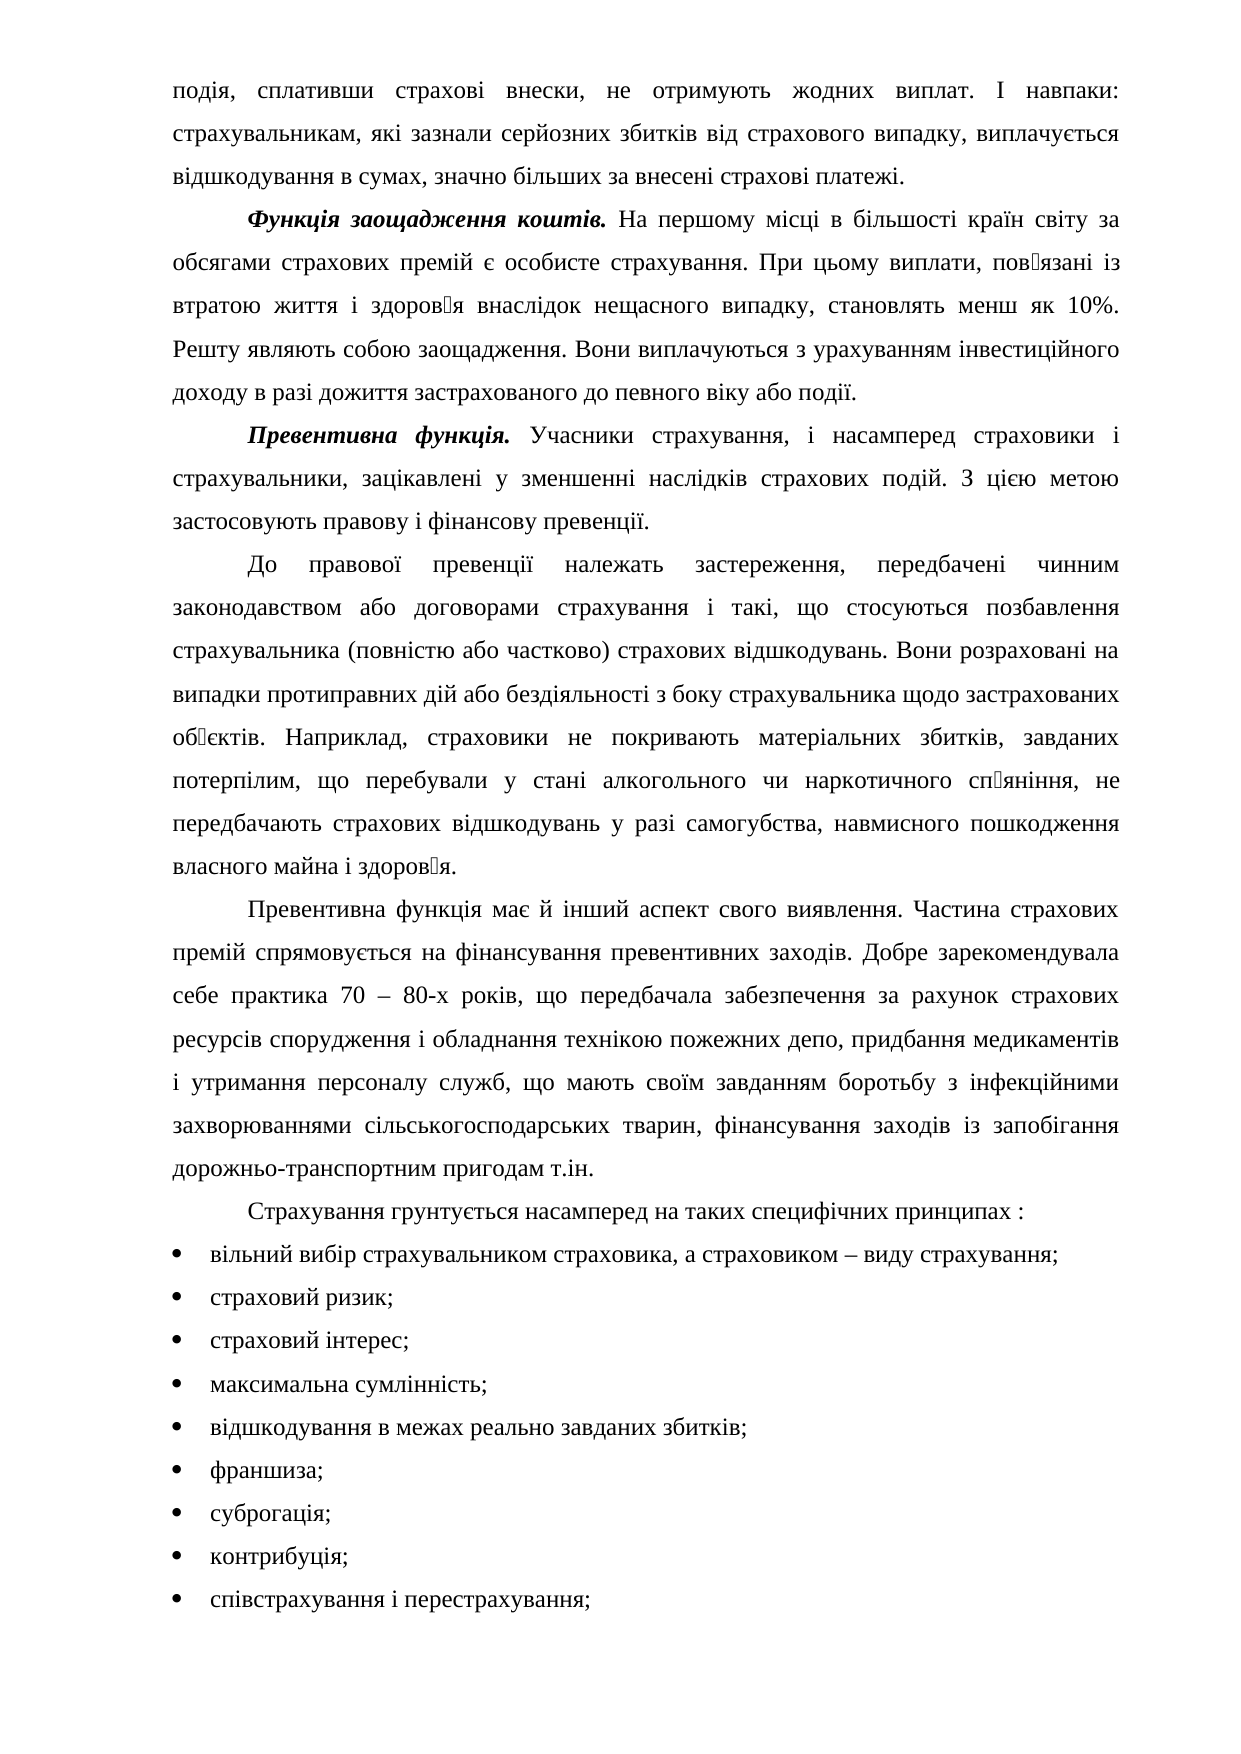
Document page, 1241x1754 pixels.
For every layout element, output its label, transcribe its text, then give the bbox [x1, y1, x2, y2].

list максимальна сумлінність; [172, 1369, 1120, 1397]
text Превентивна функція має й інший аспект свого виявлення. Частина страхових премій спрямовується на фінансування превентивних заходів. Добре зарекомендувала себе практика 70 – 80-х років, що передбачала забезпечення за рахунок страхових ресурсів спорудження і обладнання технікою пожежних депо, придбання медикаментів і утримання персоналу служб, що мають своїм завданням боротьбу з інфекційними захворюваннями сільськогосподарських тварин, фінансування заходів із запобігання дорожньо-транспортним пригодам т.ін. [172, 894, 1120, 1182]
list франшиза; [172, 1455, 1120, 1484]
list співстрахування і перестрахування; [172, 1584, 1120, 1613]
text До правової превенції належать застереження, передбачені чинним законодавством або договорами страхування і такі, що стосуються позбавлення страхувальника (повністю або частково) страхових відшкодувань. Вони розраховані на випадки протиправних дій або бездіяльності з боку страхувальника щодо застрахованих обєктів. Наприклад, страховики не покривають матеріальних збитків, завданих потерпілим, що перебували у стані алкогольного чи наркотичного спяніння, не передбачають страхових відшкодувань у разі самогубства, навмисного пошкодження власного майна і здоровя. [172, 549, 1120, 880]
text Превентивна функція. Учасники страхування, і насамперед страховики і страхувальники, зацікавлені у зменшенні наслідків страхових подій. З цією метою застосовують правову і фінансову превенції. [172, 420, 1120, 535]
list контрибуція; [172, 1541, 1120, 1570]
list суброгація; [172, 1498, 1120, 1527]
text Страхування грунтується насамперед на таких специфічних принципах : [172, 1196, 1120, 1225]
text Функція заощадження коштів. На першому місці в більшості країн світу за обсягами страхових премій є особисте страхування. При цьому виплати, повязані із втратою життя і здоровя внаслідок нещасного випадку, становлять менш як 10%. Решту являють собою заощадження. Вони виплачуються з урахуванням інвестиційного доходу в разі дожиття застрахованого до певного віку або події. [172, 204, 1120, 406]
list вільний вибір страхувальником страховика, а страховиком – виду страхування; [172, 1239, 1120, 1268]
list страховий ризик; [172, 1282, 1120, 1311]
list відшкодування в межах реально завданих збитків; [172, 1412, 1120, 1441]
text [172, 75, 1120, 190]
list страховий інтерес; [172, 1326, 1120, 1354]
